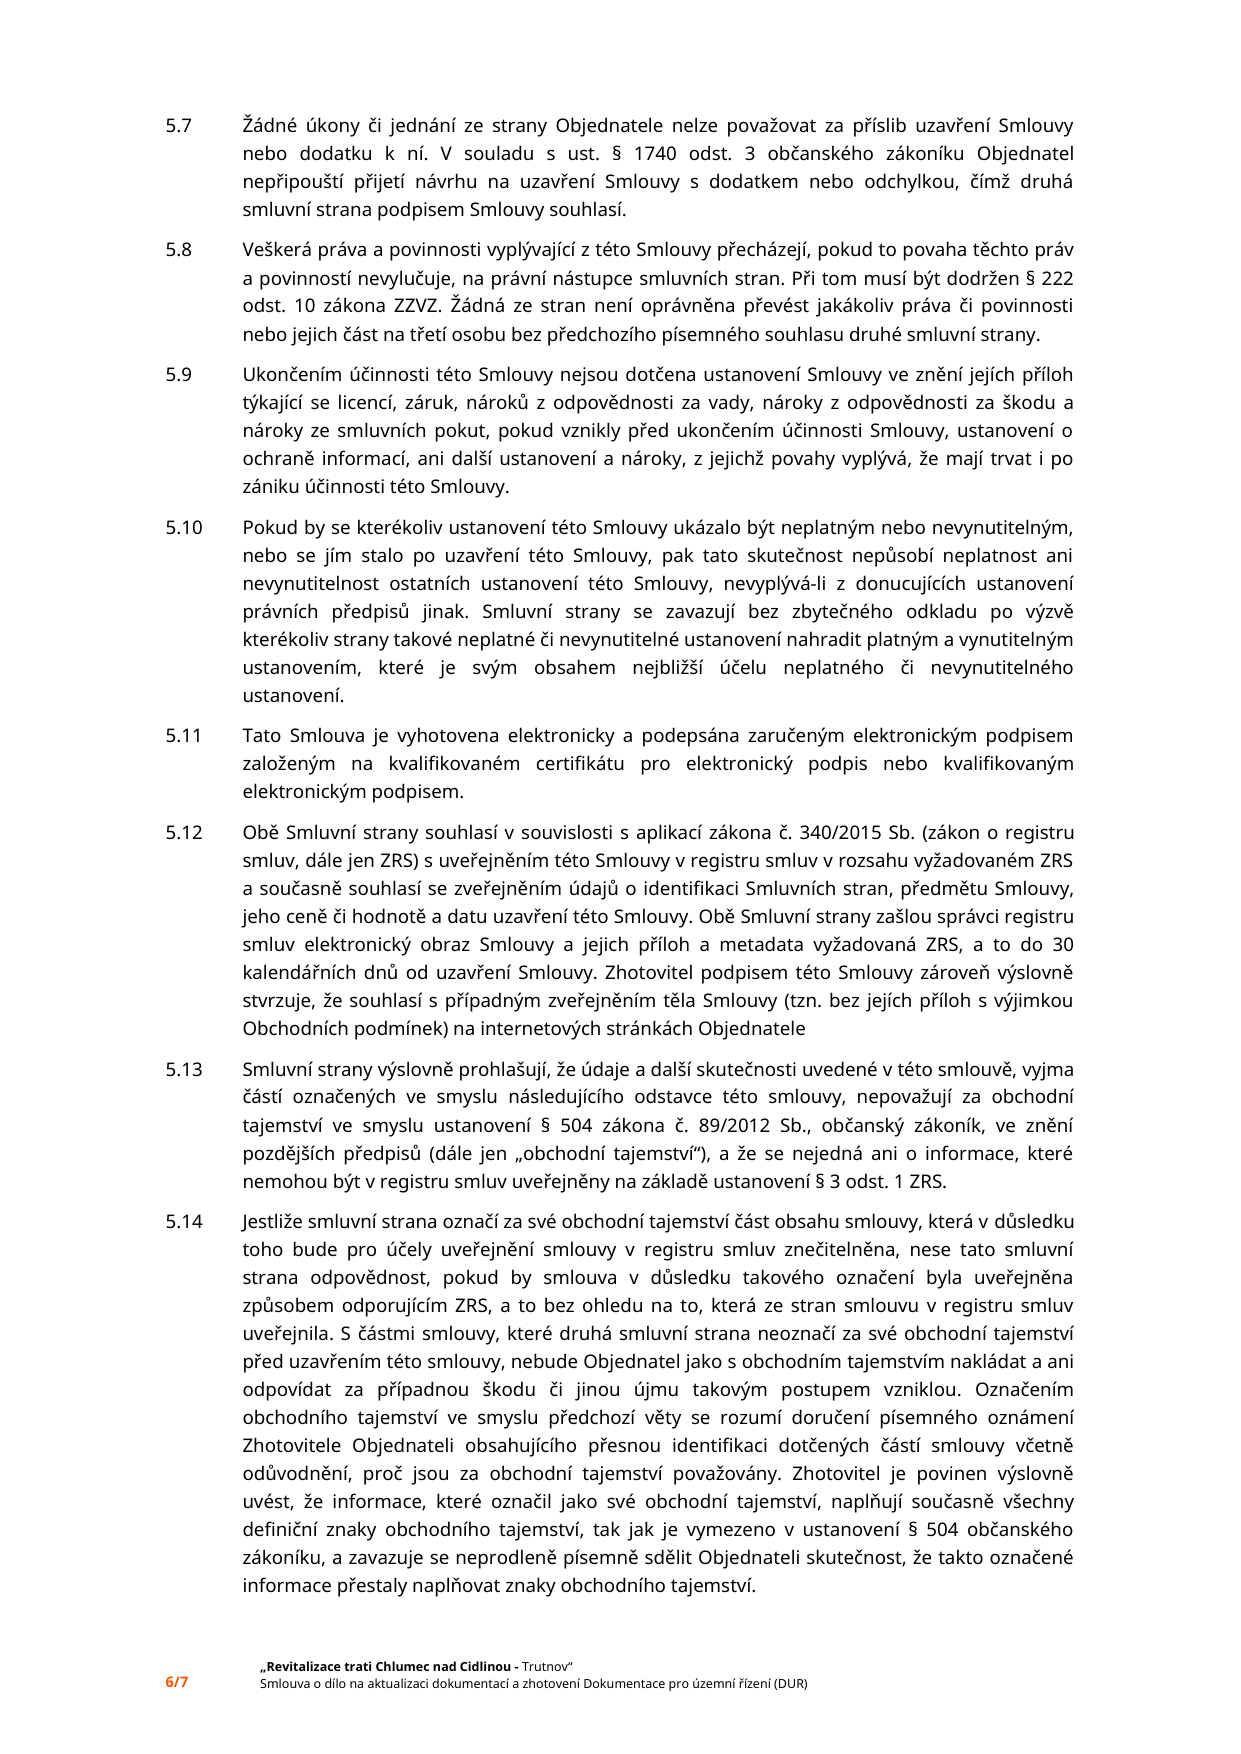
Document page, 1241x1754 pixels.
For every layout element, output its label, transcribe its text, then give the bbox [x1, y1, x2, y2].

text Jestliže smluvní strana označí za své obchodní tajemství část obsahu smlouvy, která v důsledku toho bude pro účely uveřejnění smlouvy v registru smluv znečitelněna, nese tato smluvní strana odpovědnost, pokud by smlouva v důsledku takového označení byla uveřejněna způsobem odporujícím ZRS, a to bez ohledu na to, která ze stran smlouvu v registru smluv uveřejnila. S částmi smlouvy, které druhá smluvní strana neoznačí za své obchodní tajemství před uzavřením této smlouvy, nebude Objednatel jako s obchodním tajemstvím nakládat a ani odpovídat za případnou škodu či jinou újmu takovým postupem vzniklou. Označením obchodního tajemství ve smyslu předchozí věty se rozumí doručení písemného oznámení Zhotovitele Objednateli obsahujícího přesnou identifikaci dotčených částí smlouvy včetně odůvodnění, proč jsou za obchodní tajemství považovány. Zhotovitel je povinen výslovně uvést, že informace, které označil jako své obchodní tajemství, naplňují současně všechny definiční znaky obchodního tajemství, tak jak je vymezeno v ustanovení § 504 občanského zákoníku, a zavazuje se neprodleně písemně sdělit Objednateli skutečnost, že takto označené informace přestaly naplňovat znaky obchodního tajemství. [165, 1208, 1075, 1598]
text Pokud by se kterékoliv ustanovení této Smlouvy ukázalo být neplatným nebo nevynutitelným, nebo se jím stalo po uzavření této Smlouvy, pak tato skutečnost nepůsobí neplatnost ani nevynutitelnost ostatních ustanovení této Smlouvy, nevyplývá-li z donucujících ustanovení právních předpisů jinak. Smluvní strany se zavazují bez zbytečného odkladu po výzvě kterékoliv strany takové neplatné či nevynutitelné ustanovení nahradit platným a vynutitelným ustanovením, které je svým obsahem nejbližší účelu neplatného či nevynutitelného ustanovení. [165, 514, 1075, 708]
text Ukončením účinnosti této Smlouvy nejsou dotčena ustanovení Smlouvy ve znění jejích příloh týkající se licencí, záruk, nároků z odpovědnosti za vady, nároky z odpovědnosti za škodu a nároky ze smluvních pokut, pokud vznikly před ukončením účinnosti Smlouvy, ustanovení o ochraně informací, ani další ustanovení a nároky, z jejichž povahy vyplývá, že mají trvat i po zániku účinnosti této Smlouvy. [165, 361, 1075, 499]
text Veškerá práva a povinnosti vyplývající z této Smlouvy přecházejí, pokud to povaha těchto práv a povinností nevylučuje, na právní nástupce smluvních stran. Při tom musí být dodržen § 222 odst. 10 zákona ZZVZ. Žádná ze stran není oprávněna převést jakákoliv práva či povinnosti nebo jejich část na třetí osobu bez předchozího písemného souhlasu druhé smluvní strany. [165, 237, 1075, 346]
text Tato Smlouva je vyhotovena elektronicky a podepsána zaručeným elektronickým podpisem založeným na kvalifikovaném certifikátu pro elektronický podpis nebo kvalifikovaným elektronickým podpisem. [165, 723, 1075, 804]
text Žádné úkony či jednání ze strany Objednatele nelze považovat za příslib uzavření Smlouvy nebo dodatku k ní. V souladu s ust. § 1740 odst. 3 občanského zákoníku Objednatel nepřipouští přijetí návrhu na uzavření Smlouvy s dodatkem nebo odchylkou, čímž druhá smluvní strana podpisem Smlouvy souhlasí. [165, 112, 1075, 222]
text Obě Smluvní strany souhlasí v souvislosti s aplikací zákona č. 340/2015 Sb. (zákon o registru smluv, dále jen ZRS) s uveřejněním této Smlouvy v registru smluv v rozsahu vyžadovaném ZRS a současně souhlasí se zveřejněním údajů o identifikaci Smluvních stran, předmětu Smlouvy, jeho ceně či hodnotě a datu uzavření této Smlouvy. Obě Smluvní strany zašlou správci registru smluv elektronický obraz Smlouvy a jejich příloh a metadata vyžadovaná ZRS, a to do 30 kalendářních dnů od uzavření Smlouvy. Zhotovitel podpisem této Smlouvy zároveň výslovně stvrzuje, že souhlasí s případným zveřejněním těla Smlouvy (tzn. bez jejích příloh s výjimkou Obchodních podmínek) na internetových stránkách Objednatele [165, 819, 1075, 1041]
text Smluvní strany výslovně prohlašují, že údaje a další skutečnosti uvedené v této smlouvě, vyjma částí označených ve smyslu následujícího odstavce této smlouvy, nepovažují za obchodní tajemství ve smyslu ustanovení § 504 zákona č. 89/2012 Sb., občanský zákoník, ve znění pozdějších předpisů (dále jen „obchodní tajemství“), a že se nejedná ani o informace, které nemohou být v registru smluv uveřejněny na základě ustanovení § 3 odst. 1 ZRS. [165, 1056, 1075, 1193]
